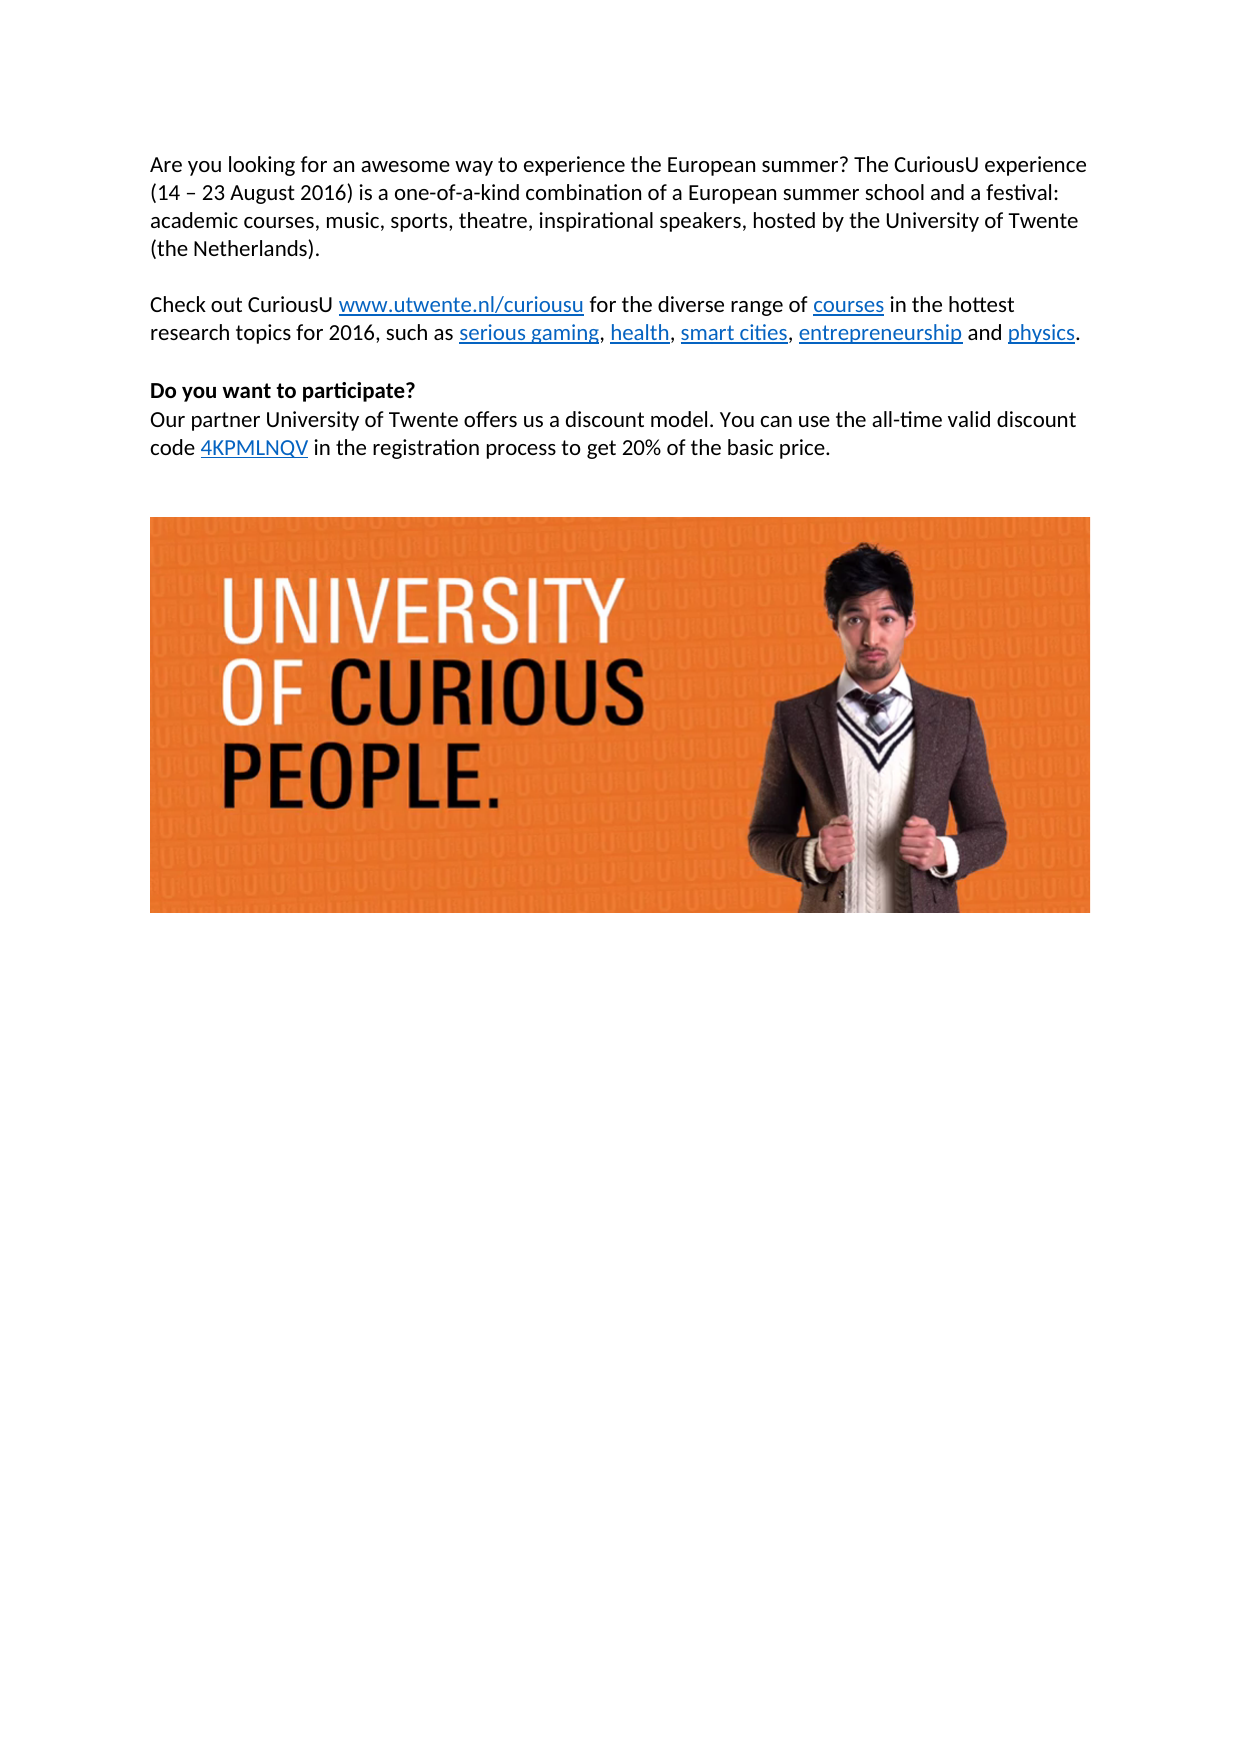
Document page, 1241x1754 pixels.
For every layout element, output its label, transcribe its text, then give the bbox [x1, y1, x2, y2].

text Our partner University of Twente offers us a discount model. You can use the all-time valid discount code 4KPMLNQV in the registration process to get 20% of the basic price. [150, 405, 1090, 461]
text Are you looking for an awesome way to experience the European summer? The CuriousU experience (14 – 23 August 2016) is a one-of-a-kind combination of a European summer school and a festival: academic courses, music, sports, theatre, inspirational speakers, hosted by the University of Twente (the Netherlands). [150, 150, 1090, 262]
text Check out CuriousU www.utwente.nl/curiousu for the diverse range of courses in the hottest research topics for 2016, such as serious gaming, health, smart cities, entrepreneurship and physics. [150, 290, 1090, 346]
picture [150, 517, 1091, 913]
text Do you want to participate? [150, 377, 1090, 405]
